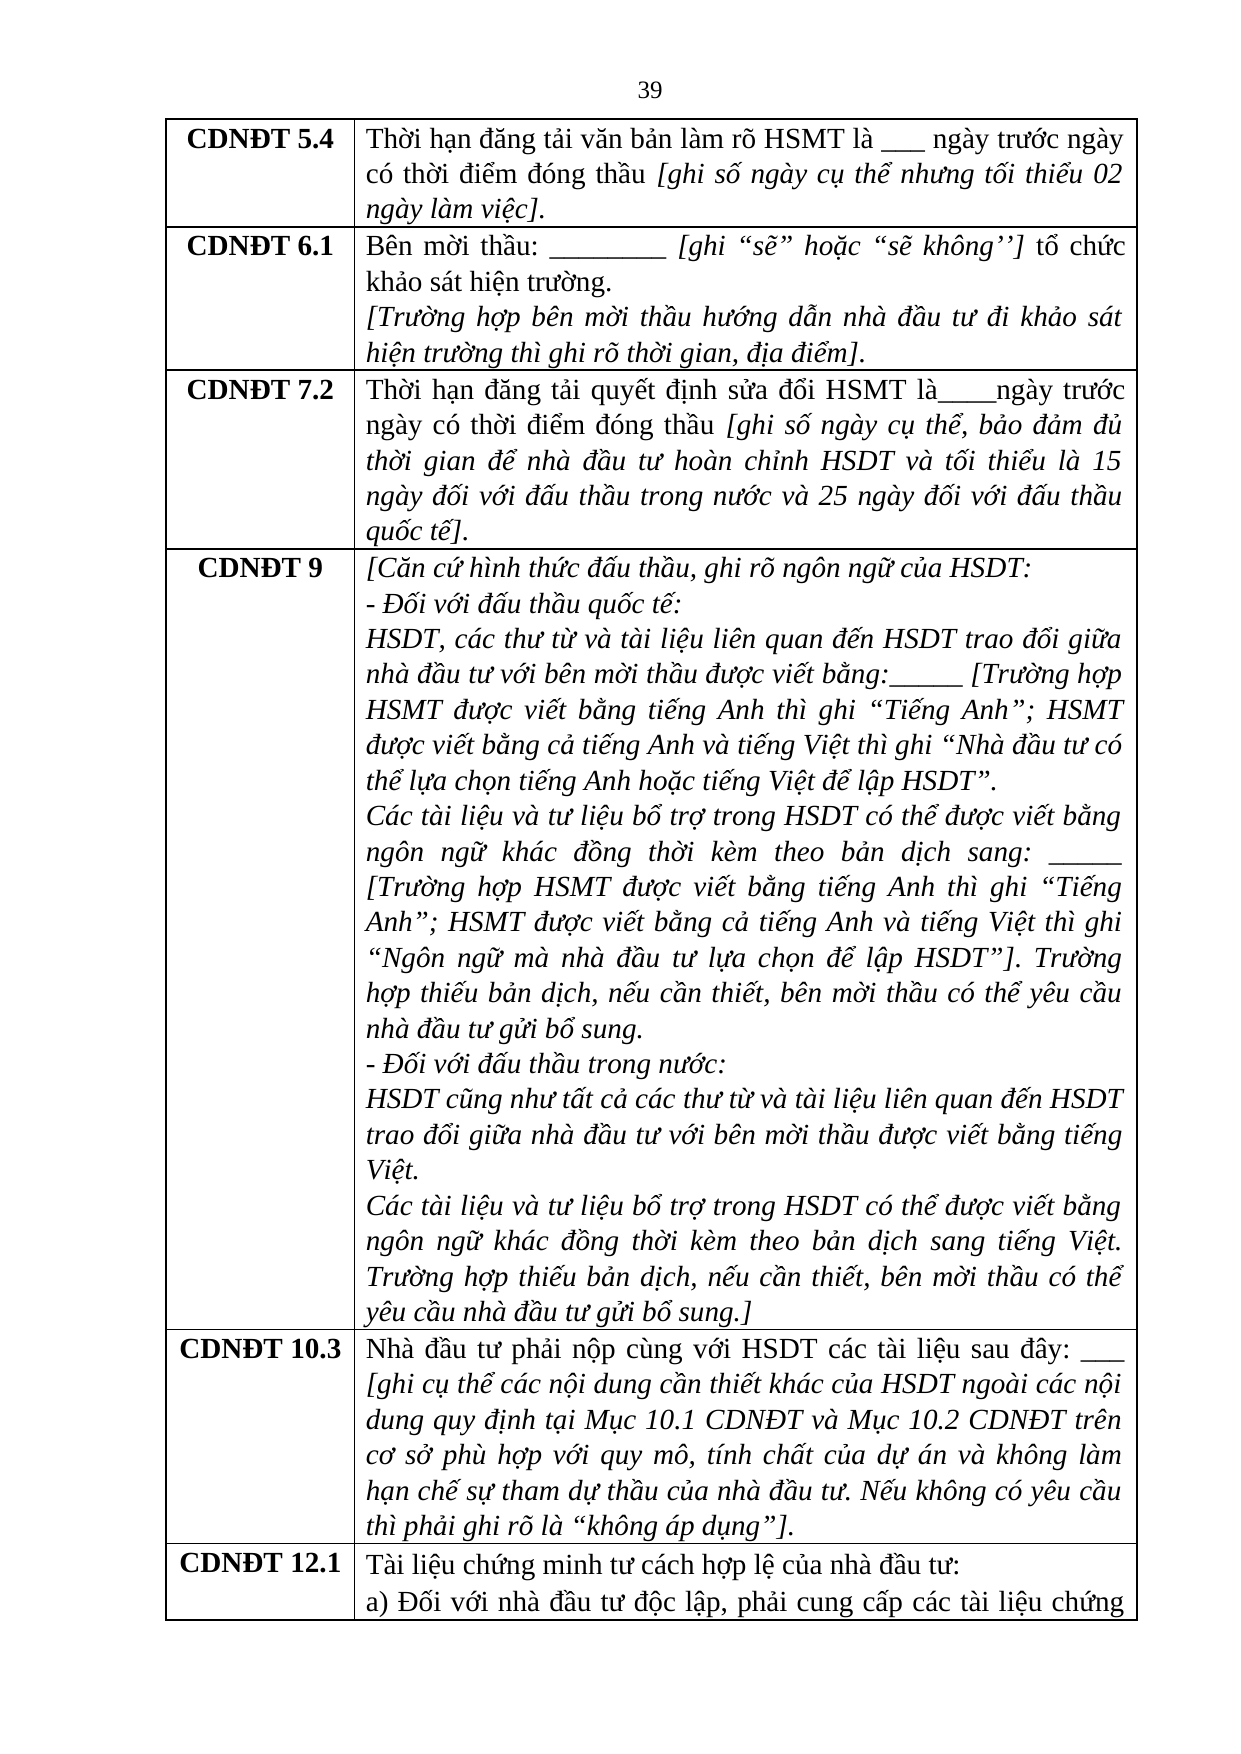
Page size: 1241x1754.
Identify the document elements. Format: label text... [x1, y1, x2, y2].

table_cell CDNĐT 12.1 [167, 1544, 354, 1619]
table_cell CDNĐT 6.1 [167, 228, 354, 369]
table_cell CDNĐT 10.3 [167, 1330, 354, 1543]
table_cell Nhà đầu tư phải nộp cùng với HSDT các tài liệu sau đây: ___ [ghi cụ thể các nội dung cần thiết khác của HSDT ngoài các nội dung quy định tại Mục 10.1 CDNĐT và Mục 10.2 CDNĐT trên cơ sở phù hợp với quy mô, tính chất của dự án và không làm hạn chế sự tham dự thầu của nhà đầu tư. Nếu không có yêu cầu thì phải ghi rõ là “không áp dụng”]. [355, 1330, 1136, 1543]
table_cell CDNĐT 7.2 [167, 371, 354, 548]
table_cell Thời hạn đăng tải văn bản làm rõ HSMT là ___ ngày trước ngày có thời điểm đóng thầu [ghi số ngày cụ thể nhưng tối thiểu 02 ngày làm việc]. [355, 120, 1136, 226]
table_cell [Căn cứ hình thức đấu thầu, ghi rõ ngôn ngữ của HSDT: - Đối với đấu thầu quốc tế: HSDT, các thư từ và tài liệu liên quan đến HSDT trao đổi giữa nhà đầu tư với bên mời thầu được viết bằng:_____ [Trường hợp HSMT được viết bằng tiếng Anh thì ghi “Tiếng Anh”; HSMT được viết bằng cả tiếng Anh và tiếng Việt thì ghi “Nhà đầu tư có thể lựa chọn tiếng Anh hoặc tiếng Việt để lập HSDT”. Các tài liệu và tư liệu bổ trợ trong HSDT có thể được viết bằng ngôn ngữ khác đồng thời kèm theo bản dịch sang: _____ [Trường hợp HSMT được viết bằng tiếng Anh thì ghi “Tiếng Anh”; HSMT được viết bằng cả tiếng Anh và tiếng Việt thì ghi “Ngôn ngữ mà nhà đầu tư lựa chọn để lập HSDT”]. Trường hợp thiếu bản dịch, nếu cần thiết, bên mời thầu có thể yêu cầu nhà đầu tư gửi bổ sung. - Đối với đấu thầu trong nước: HSDT cũng như tất cả các thư từ và tài liệu liên quan đến HSDT trao đổi giữa nhà đầu tư với bên mời thầu được viết bằng tiếng Việt. Các tài liệu và tư liệu bổ trợ trong HSDT có thể được viết bằng ngôn ngữ khác đồng thời kèm theo bản dịch sang tiếng Việt. Trường hợp thiếu bản dịch, nếu cần thiết, bên mời thầu có thể yêu cầu nhà đầu tư gửi bổ sung.] [355, 550, 1136, 1328]
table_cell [355, 1544, 1136, 1619]
table_cell Bên mời thầu: ________ [ghi “sẽ” hoặc “sẽ không’’] tổ chức khảo sát hiện trường. [Trường hợp bên mời thầu hướng dẫn nhà đầu tư đi khảo sát hiện trường thì ghi rõ thời gian, địa điểm]. [355, 228, 1136, 369]
table_cell CDNĐT 5.4 [167, 120, 354, 226]
table_cell Thời hạn đăng tải quyết định sửa đổi HSMT là____ngày trước ngày có thời điểm đóng thầu [ghi số ngày cụ thể, bảo đảm đủ thời gian để nhà đầu tư hoàn chỉnh HSDT và tối thiểu là 15 ngày đối với đấu thầu trong nước và 25 ngày đối với đấu thầu quốc tế]. [355, 371, 1136, 548]
table_cell CDNĐT 9 [167, 550, 354, 1328]
